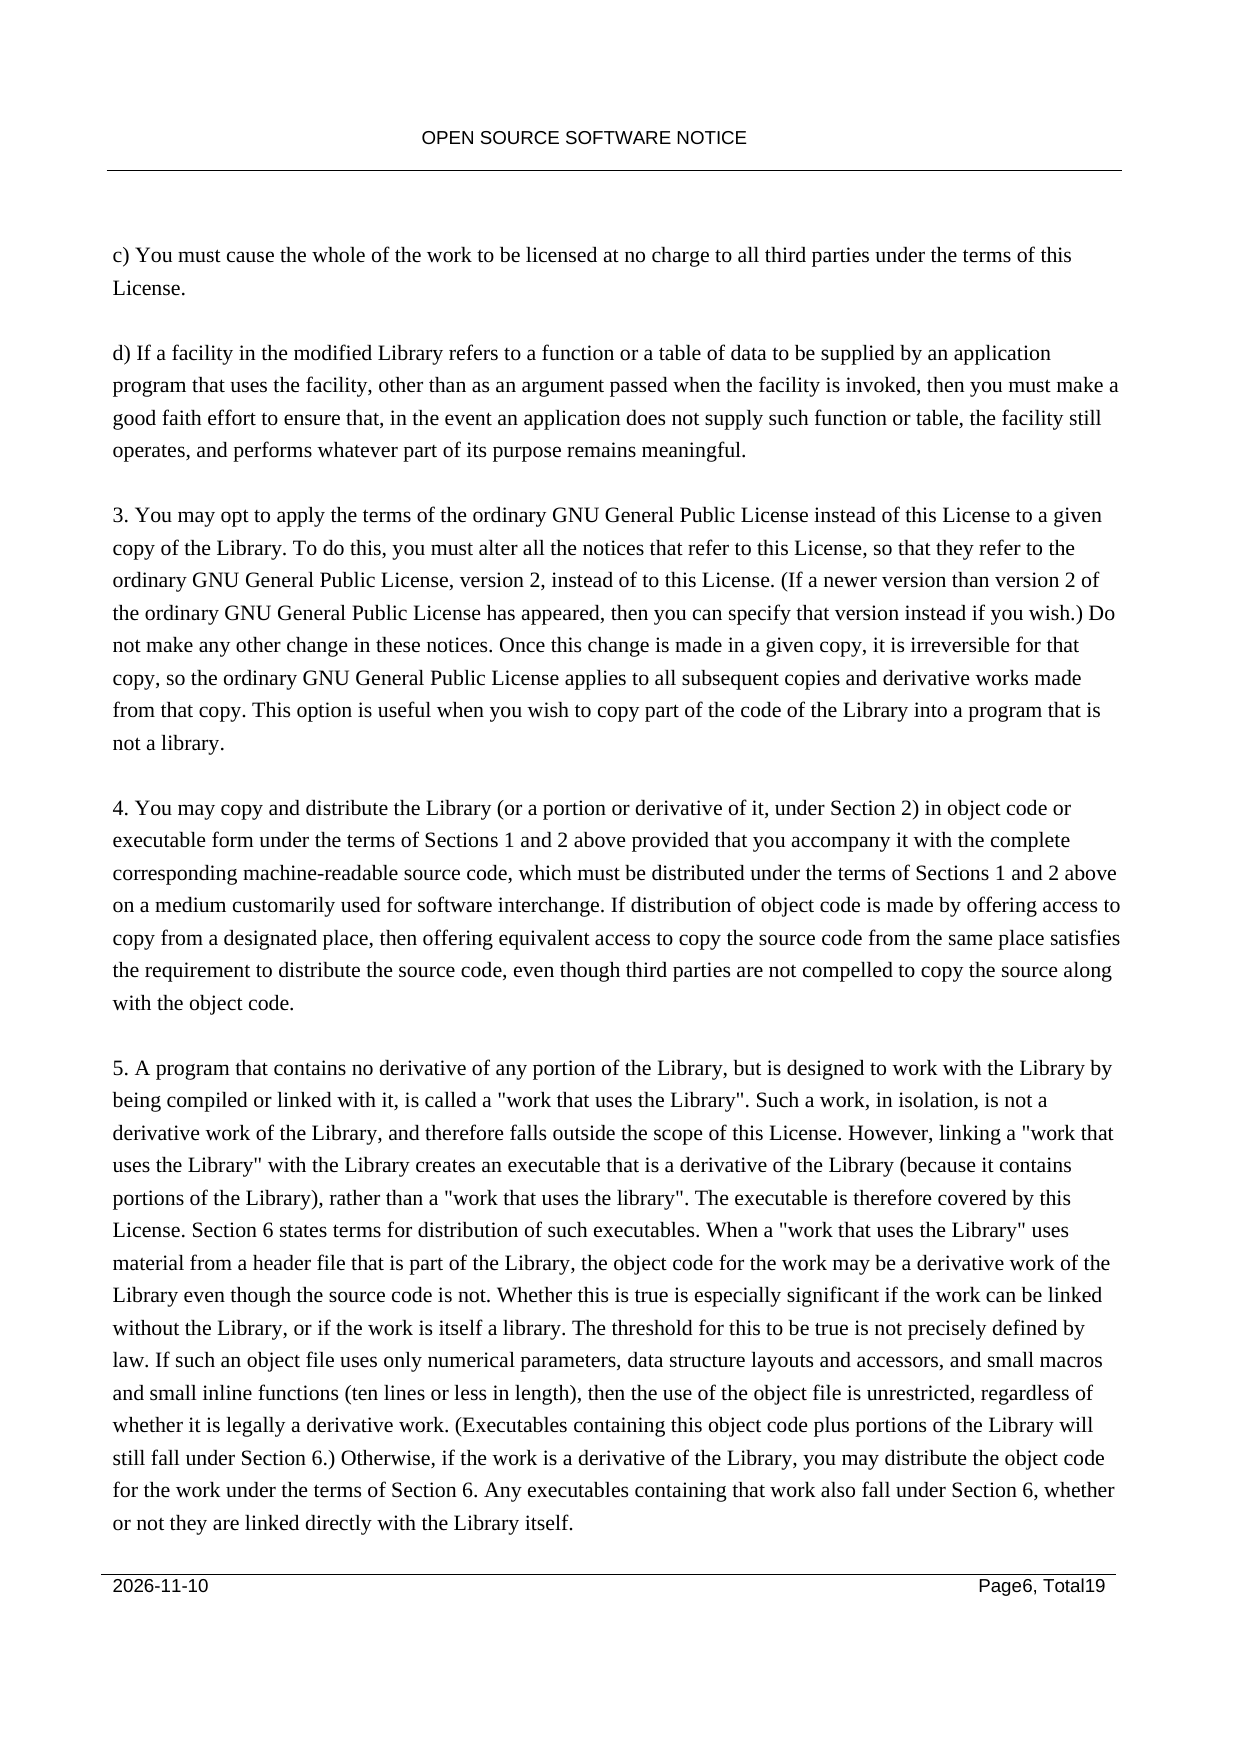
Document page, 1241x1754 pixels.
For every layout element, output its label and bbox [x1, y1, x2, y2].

text [112, 206, 1128, 1539]
